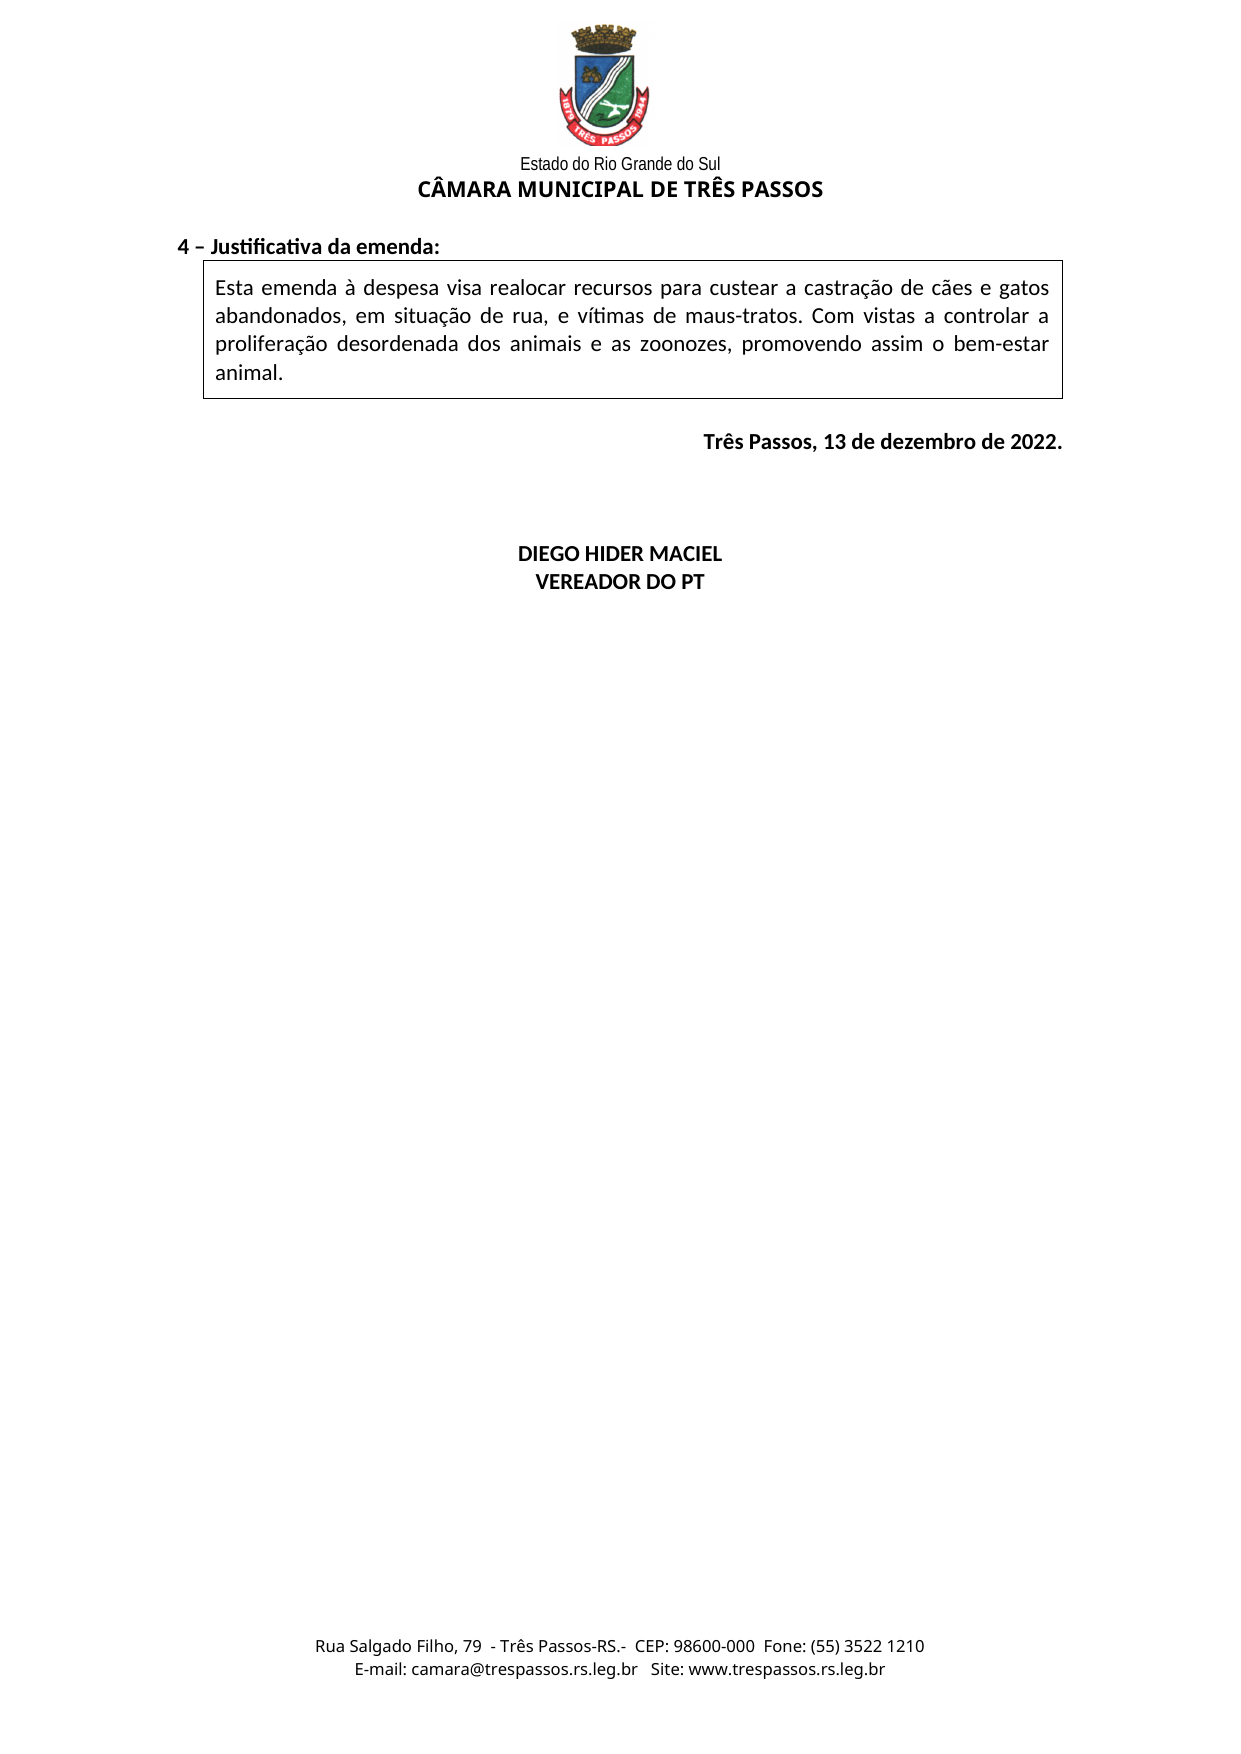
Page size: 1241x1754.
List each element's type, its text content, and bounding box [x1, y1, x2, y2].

text Três Passos, 13 de dezembro de 2022. [177, 427, 1063, 455]
text VEREADOR DO PT [177, 567, 1063, 595]
table_header Esta emenda à despesa visa realocar recursos para custear a castração de cães e gatos abandonados, em situação de rua, e vítimas de maus-tratos. Com vistas a controlar a proliferação desordenada dos animais e as zoonozes, promovendo assim o bem-estar animal. [204, 261, 1062, 398]
picture [554, 20, 655, 146]
text 4 – Justificativa da emenda: [177, 232, 1063, 260]
text DIEGO HIDER MACIEL [177, 539, 1063, 567]
